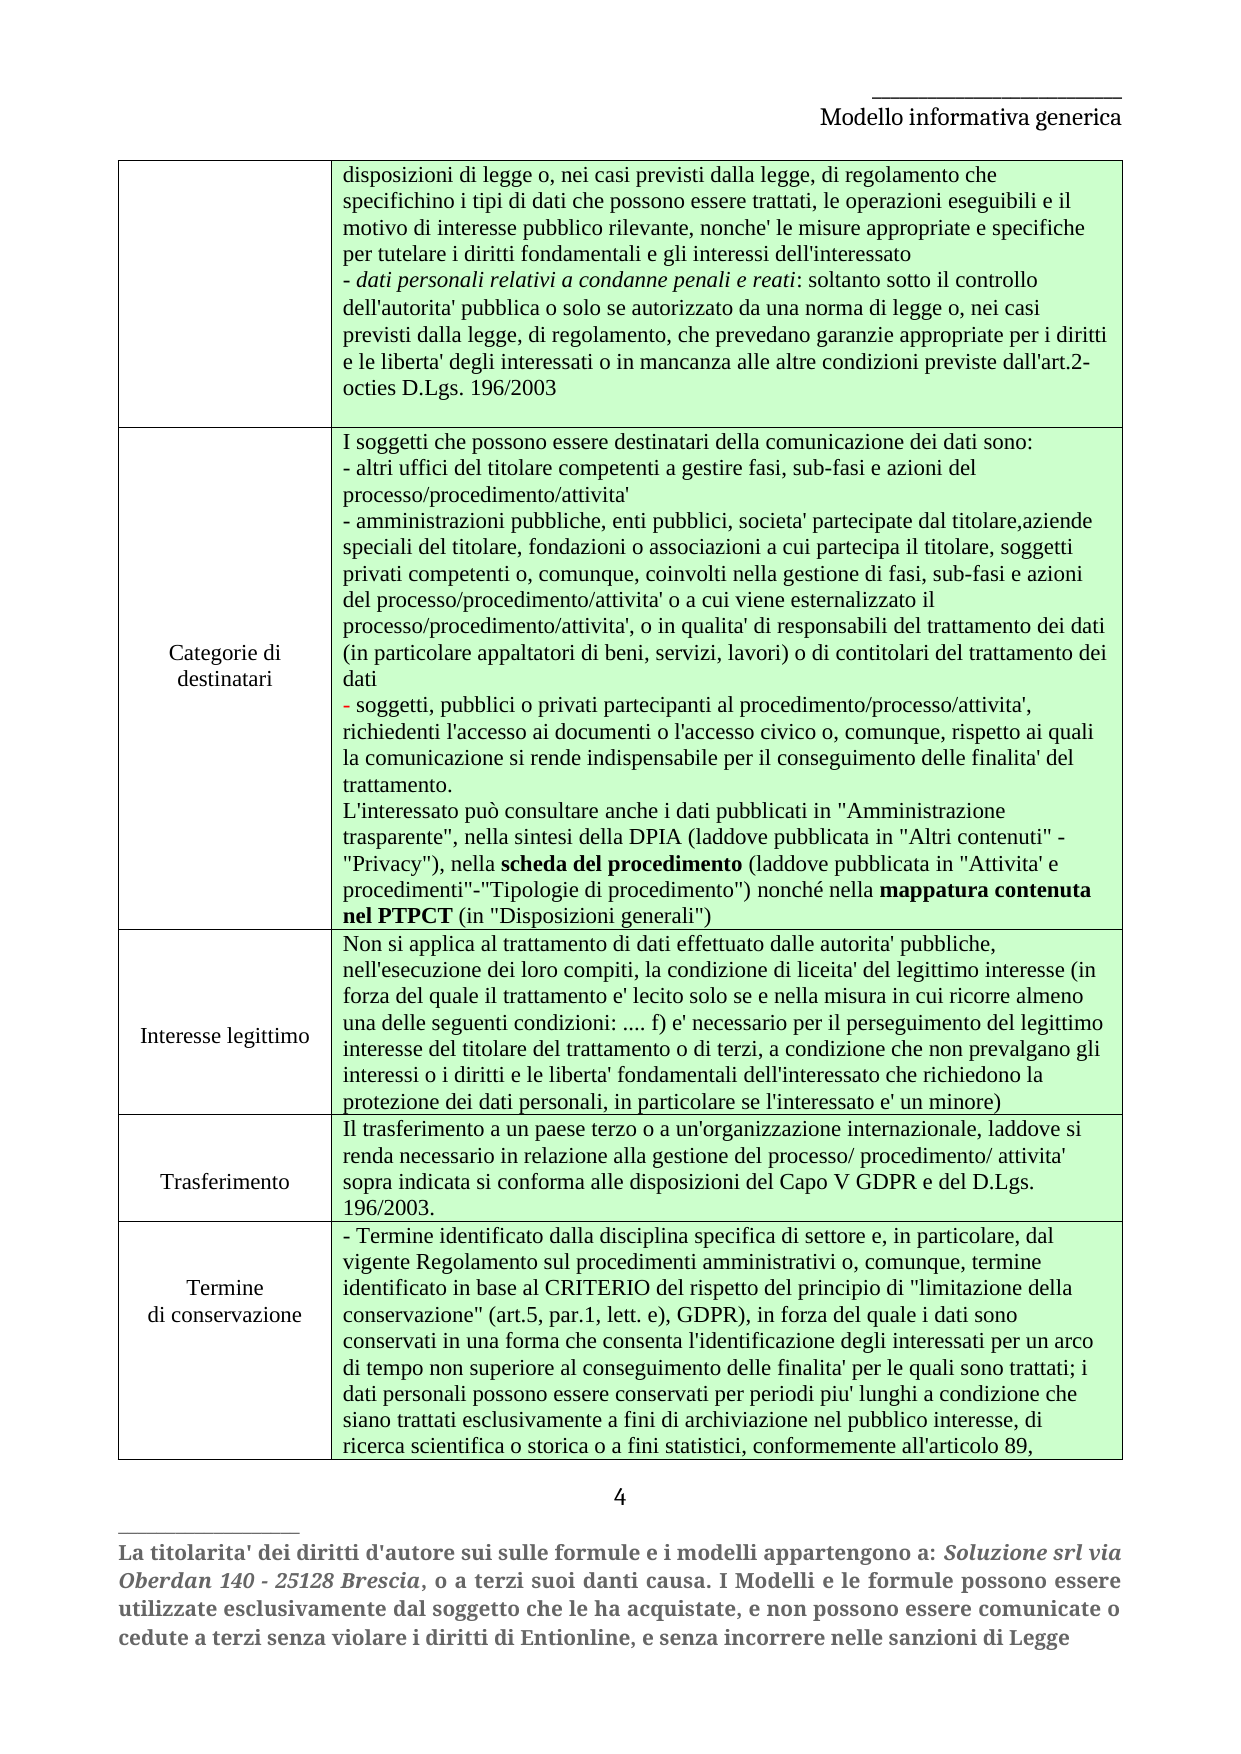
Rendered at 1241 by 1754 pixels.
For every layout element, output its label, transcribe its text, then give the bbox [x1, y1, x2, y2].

table_cell Trasferimento [119, 1115, 331, 1221]
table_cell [119, 1222, 331, 1459]
table_cell Il trasferimento a un paese terzo o a un'organizzazione internazionale, laddove si renda necessario in relazione alla gestione del processo/ procedimento/ attivita' sopra indicata si conforma alle disposizioni del Capo V GDPR e del D.Lgs. 196/2003. [332, 1115, 1122, 1221]
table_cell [332, 1222, 1122, 1459]
table_cell Interesse legittimo [119, 930, 331, 1114]
table_cell I soggetti che possono essere destinatari della comunicazione dei dati sono: - altri uffici del titolare competenti a gestire fasi, sub-fasi e azioni del processo/procedimento/attivita' - amministrazioni pubbliche, enti pubblici, societa' partecipate dal titolare,aziende speciali del titolare, fondazioni o associazioni a cui partecipa il titolare, soggetti privati competenti o, comunque, coinvolti nella gestione di fasi, sub-fasi e azioni del processo/procedimento/attivita' o a cui viene esternalizzato il processo/procedimento/attivita', o in qualita' di responsabili del trattamento dei dati (in particolare appaltatori di beni, servizi, lavori) o di contitolari del trattamento dei dati - soggetti, pubblici o privati partecipanti al procedimento/processo/attivita', richiedenti l'accesso ai documenti o l'accesso civico o, comunque, rispetto ai quali la comunicazione si rende indispensabile per il conseguimento delle finalita' del trattamento. L'interessato può consultare anche i dati pubblicati in "Amministrazione trasparente", nella sintesi della DPIA (laddove pubblicata in "Altri contenuti" - "Privacy"), nella scheda del procedimento (laddove pubblicata in "Attivita' e procedimenti"-"Tipologie di procedimento") nonché nella mappatura contenuta nel PTPCT (in "Disposizioni generali") [332, 428, 1122, 929]
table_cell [332, 161, 1122, 427]
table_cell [119, 161, 331, 427]
table_cell Categorie di destinatari [119, 428, 331, 929]
table_cell Non si applica al trattamento di dati effettuato dalle autorita' pubbliche, nell'esecuzione dei loro compiti, la condizione di liceita' del legittimo interesse (in forza del quale il trattamento e' lecito solo se e nella misura in cui ricorre almeno una delle seguenti condizioni: .... f) e' necessario per il perseguimento del legittimo interesse del titolare del trattamento o di terzi, a condizione che non prevalgano gli interessi o i diritti e le liberta' fondamentali dell'interessato che richiedono la protezione dei dati personali, in particolare se l'interessato e' un minore) [332, 930, 1122, 1114]
